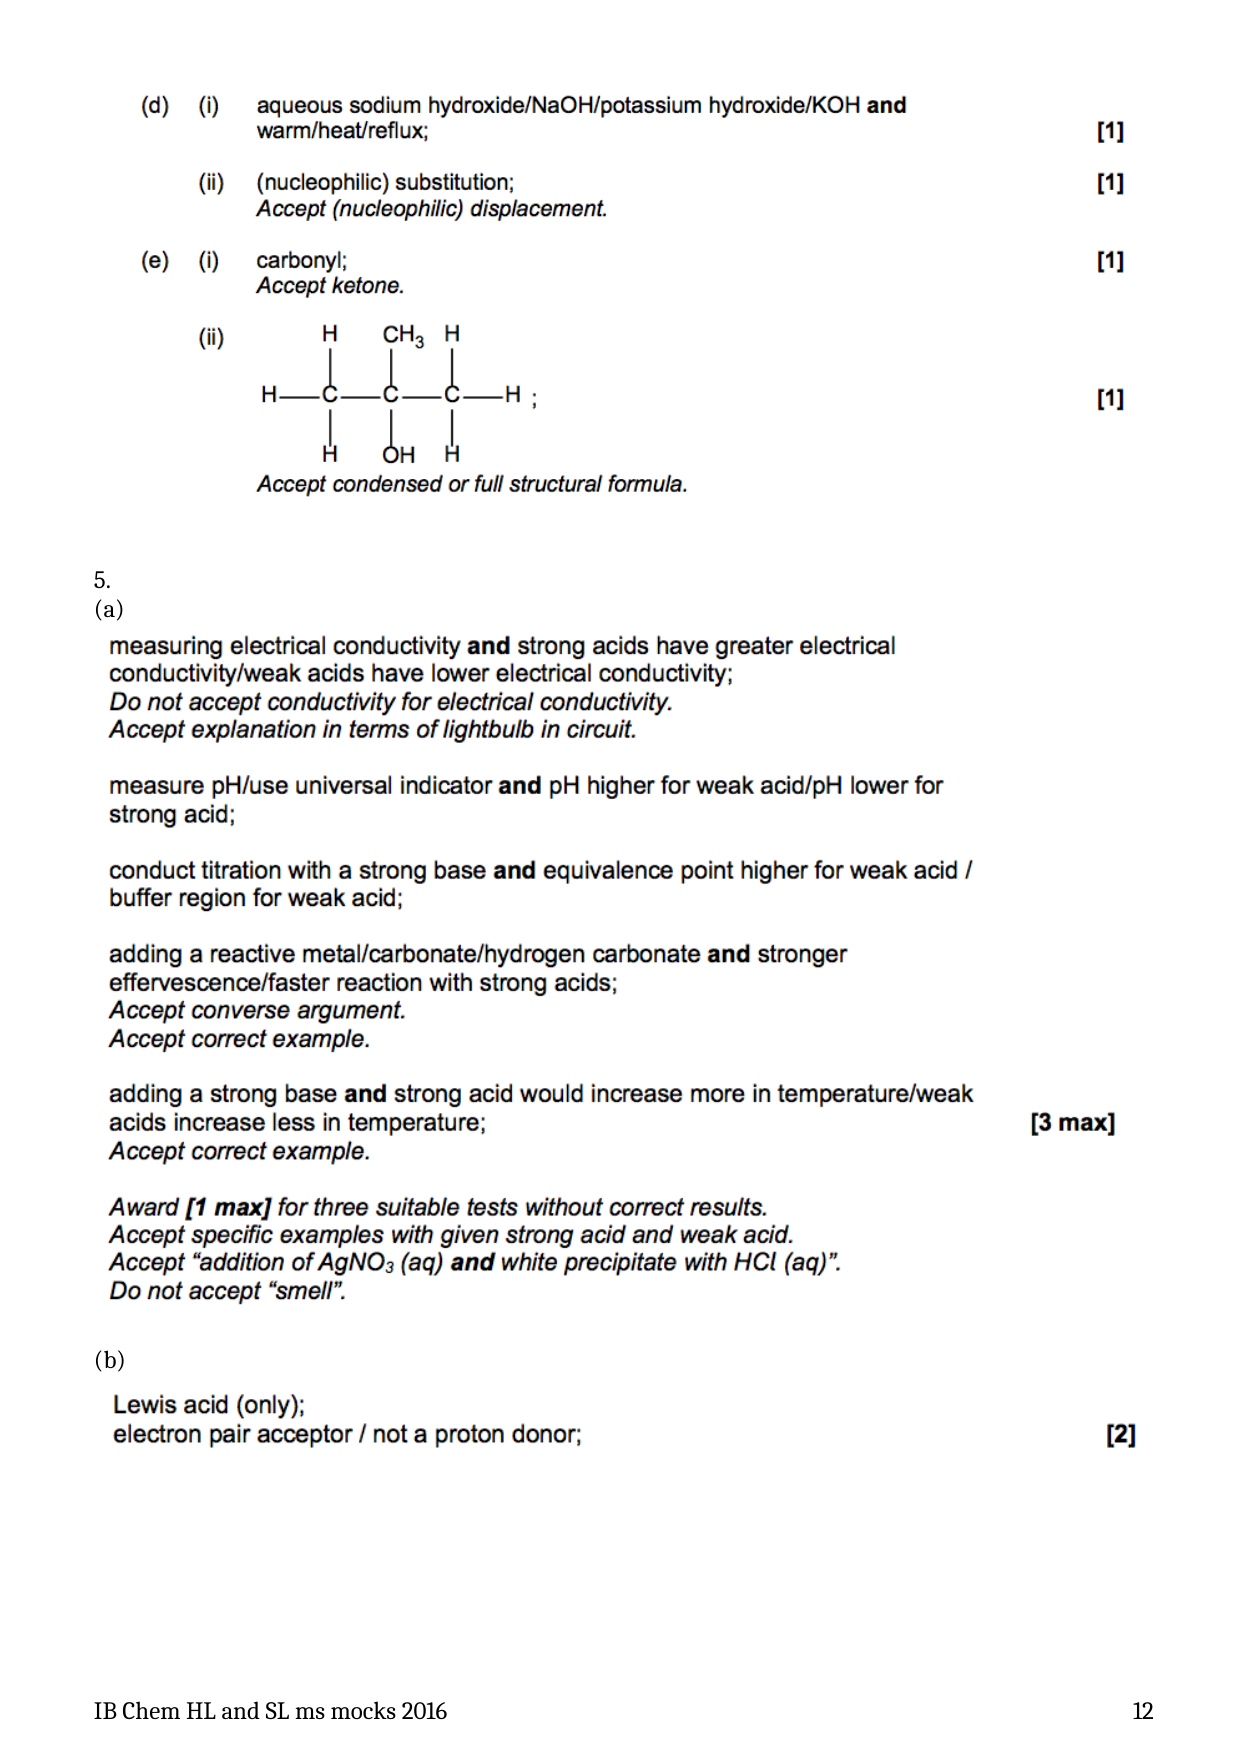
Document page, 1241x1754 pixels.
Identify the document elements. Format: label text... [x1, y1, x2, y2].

text 5. [94, 566, 1154, 595]
picture [93, 623, 1152, 1318]
text (b) [94, 1346, 1154, 1375]
picture [93, 1374, 1153, 1482]
text (a) [94, 595, 1154, 624]
picture [93, 75, 1152, 509]
